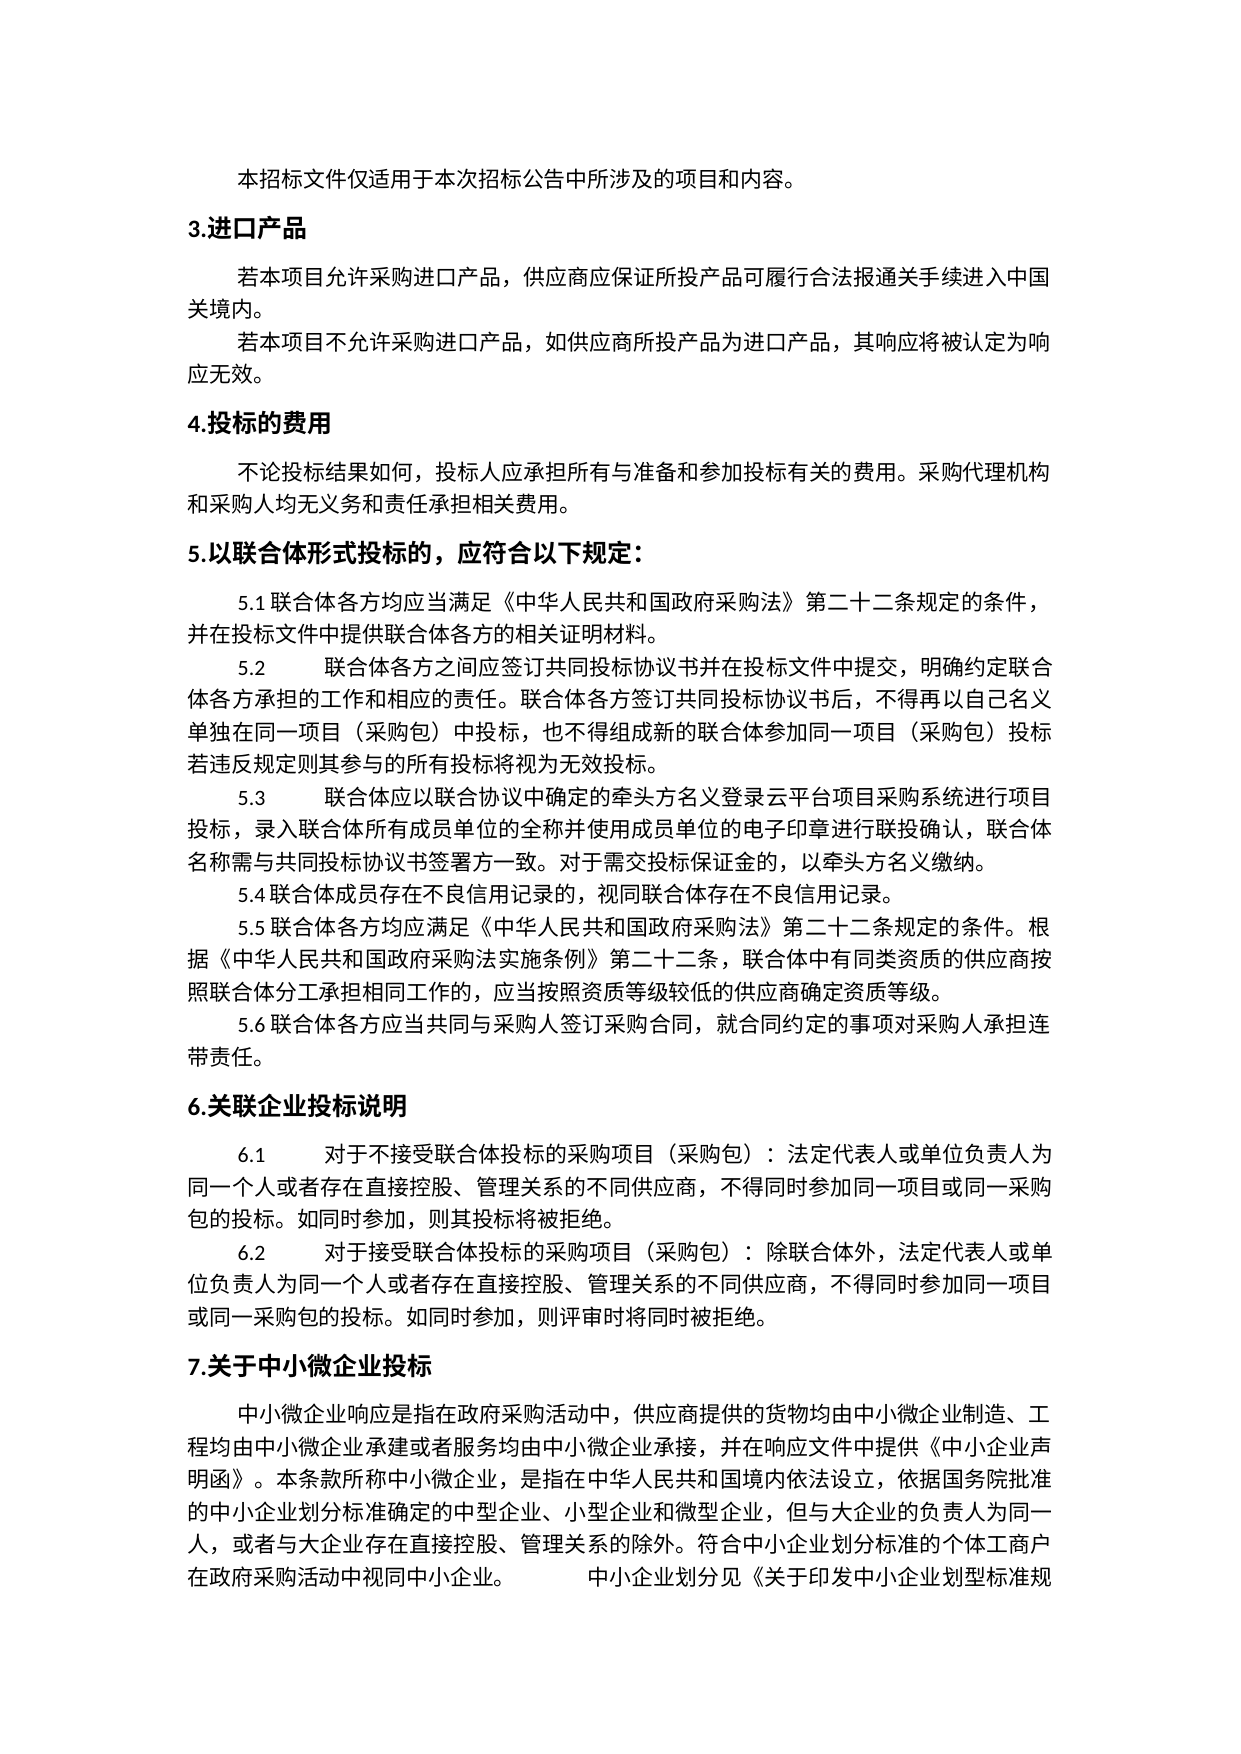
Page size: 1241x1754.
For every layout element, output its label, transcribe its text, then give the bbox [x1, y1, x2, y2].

text 5.5联合体各方均应满足《中华人民共和国政府采购法》第二十二条规定的条件。根据《中华人民共和国政府采购法实施条例》第二十二条，联合体中有同类资质的供应商按照联合体分工承担相同工作的，应当按照资质等级较低的供应商确定资质等级。 [187, 909, 1053, 1007]
text 7.关于中小微企业投标 [187, 1332, 1053, 1397]
text 5.6联合体各方应当共同与采购人签订采购合同，就合同约定的事项对采购人承担连带责任。 [187, 1007, 1053, 1072]
text 若本项目不允许采购进口产品，如供应商所投产品为进口产品，其响应将被认定为响应无效。 [187, 324, 1053, 389]
text 若本项目允许采购进口产品，供应商应保证所投产品可履行合法报通关手续进入中国关境内。 [187, 259, 1053, 324]
text 本招标文件仅适用于本次招标公告中所涉及的项目和内容。 [187, 162, 1053, 194]
text 6.关联企业投标说明 [187, 1072, 1053, 1137]
text 3.进口产品 [187, 194, 1053, 259]
text 5.2 联合体各方之间应签订共同投标协议书并在投标文件中提交，明确约定联合体各方承担的工作和相应的责任。联合体各方签订共同投标协议书后，不得再以自己名义单独在同一项目（采购包）中投标，也不得组成新的联合体参加同一项目（采购包）投标，若违反规定则其参与的所有投标将视为无效投标。 [187, 649, 1053, 779]
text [187, 1397, 1053, 1592]
text 6.2 对于接受联合体投标的采购项目（采购包）：除联合体外，法定代表人或单位负责人为同一个人或者存在直接控股、管理关系的不同供应商，不得同时参加同一项目或同一采购包的投标。如同时参加，则评审时将同时被拒绝。 [187, 1234, 1053, 1332]
text 5.1联合体各方均应当满足《中华人民共和国政府采购法》第二十二条规定的条件，并在投标文件中提供联合体各方的相关证明材料。 [187, 584, 1053, 649]
text 不论投标结果如何，投标人应承担所有与准备和参加投标有关的费用。采购代理机构和采购人均无义务和责任承担相关费用。 [187, 454, 1053, 519]
text 4.投标的费用 [187, 389, 1053, 454]
text 5.以联合体形式投标的，应符合以下规定： [187, 519, 1053, 584]
text 6.1 对于不接受联合体投标的采购项目（采购包）：法定代表人或单位负责人为同一个人或者存在直接控股、管理关系的不同供应商，不得同时参加同一项目或同一采购包的投标。如同时参加，则其投标将被拒绝。 [187, 1137, 1053, 1234]
text 5.3 联合体应以联合协议中确定的牵头方名义登录云平台项目采购系统进行项目投标，录入联合体所有成员单位的全称并使用成员单位的电子印章进行联投确认，联合体名称需与共同投标协议书签署方一致。对于需交投标保证金的，以牵头方名义缴纳。 [187, 779, 1053, 877]
text 5.4联合体成员存在不良信用记录的，视同联合体存在不良信用记录。 [187, 877, 1053, 909]
